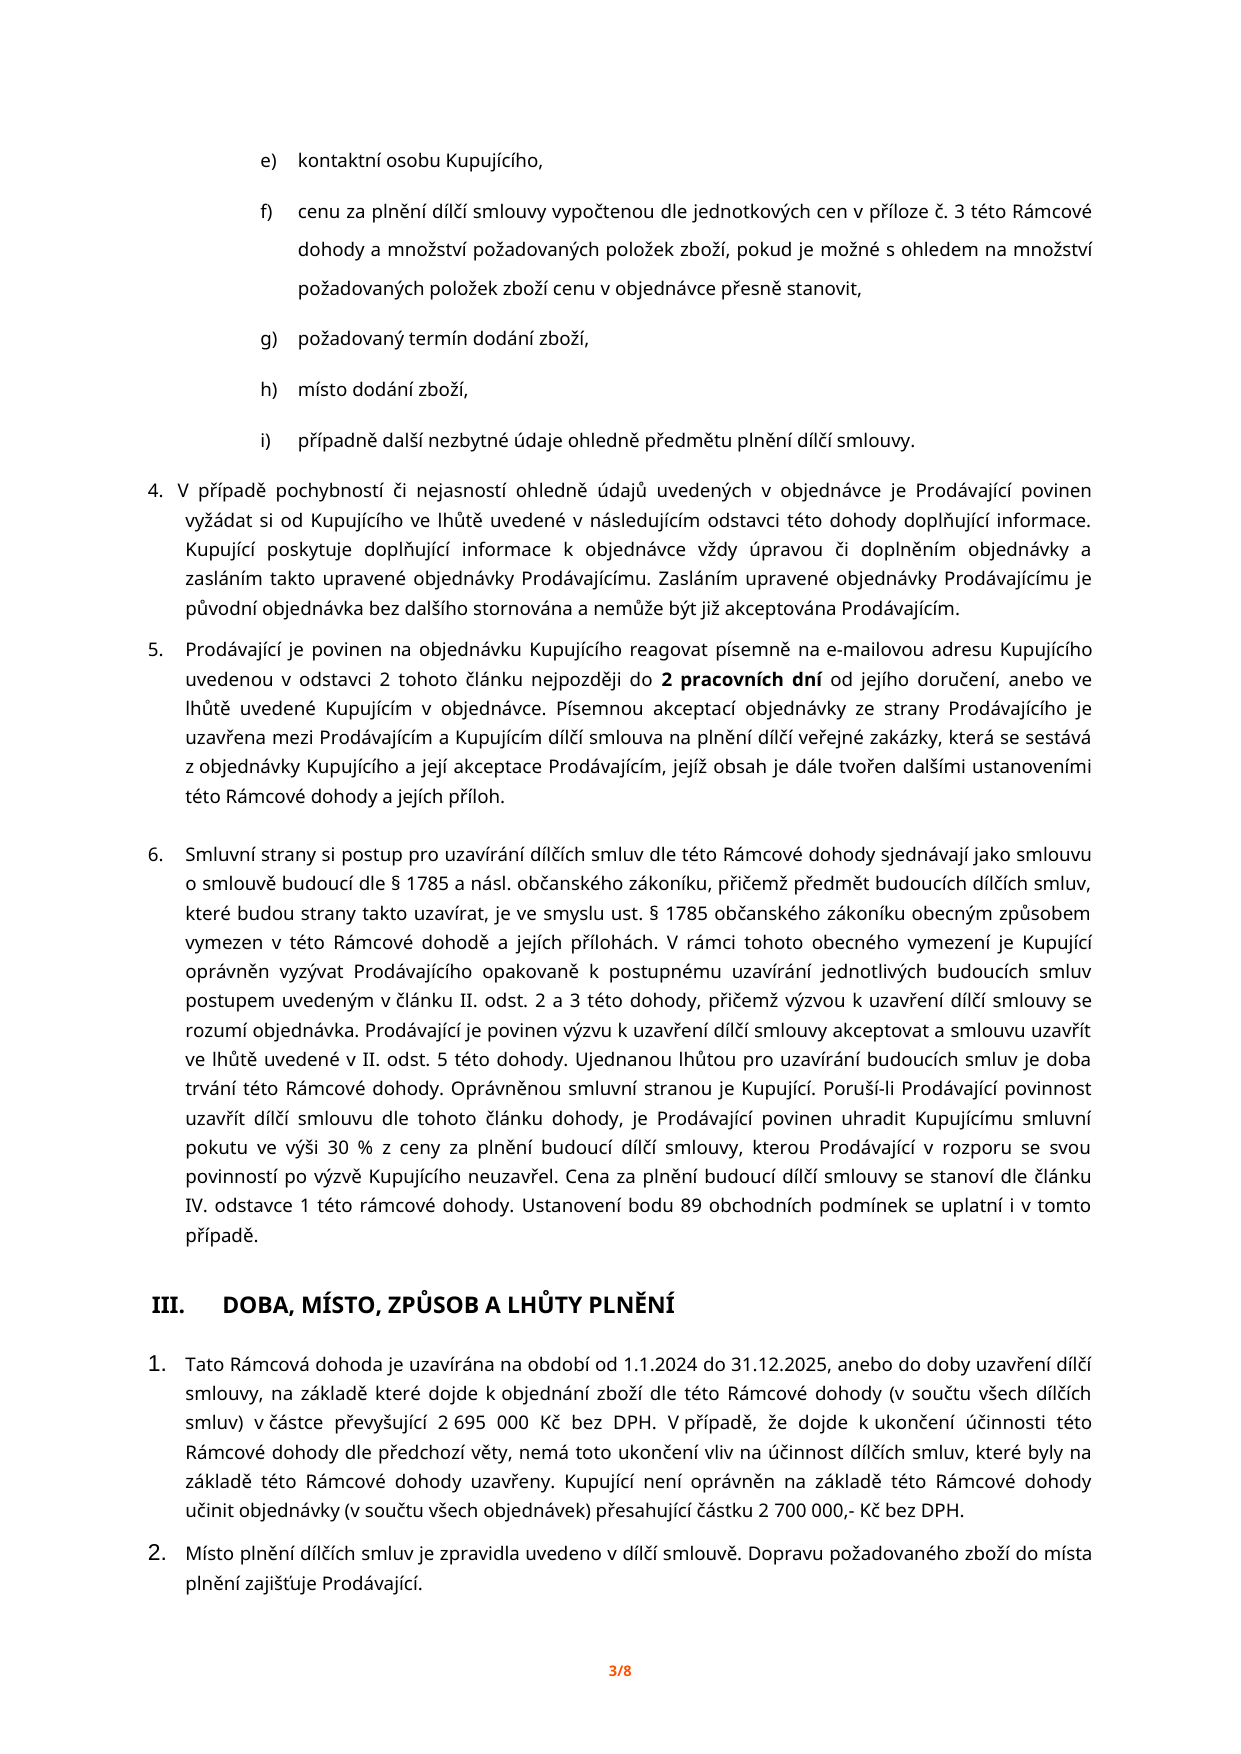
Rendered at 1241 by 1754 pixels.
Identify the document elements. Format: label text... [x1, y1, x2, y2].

list Místo plnění dílčích smluv je zpravidla uvedeno v dílčí smlouvě. Dopravu požadovaného zboží do místa plnění zajišťuje Prodávající. [148, 1539, 1093, 1595]
list DOBA, MÍSTO, ZPŮSOB A LHŮTY PLNĚNÍ [185, 1289, 1093, 1320]
list kontaktní osobu Kupujícího, [260, 148, 1093, 173]
list Tato Rámcová dohoda je uzavírána na období od 1.1.2024 do 31.12.2025, anebo do doby uzavření dílčí smlouvy, na základě které dojde k objednání zboží dle této Rámcové dohody (v součtu všech dílčích smluv) v částce převyšující 2 695 000 Kč bez DPH. V případě, že dojde k ukončení účinnosti této Rámcové dohody dle předchozí věty, nemá toto ukončení vliv na účinnost dílčích smluv, které byly na základě této Rámcové dohody uzavřeny. Kupující není oprávněn na základě této Rámcové dohody učinit objednávky (v součtu všech objednávek) přesahující částku 2 700 000,- Kč bez DPH. [148, 1350, 1093, 1523]
list požadovaný termín dodání zboží, [260, 326, 1093, 351]
list Smluvní strany si postup pro uzavírání dílčích smluv dle této Rámcové dohody sjednávají jako smlouvu o smlouvě budoucí dle § 1785 a násl. občanského zákoníku, přičemž předmět budoucích dílčích smluv, které budou strany takto uzavírat, je ve smyslu ust. § 1785 občanského zákoníku obecným způsobem vymezen v této Rámcové dohodě a jejích přílohách. V rámci tohoto obecného vymezení je Kupující oprávněn vyzývat Prodávajícího opakovaně k postupnému uzavírání jednotlivých budoucích smluv postupem uvedeným v článku II. odst. 2 a 3 této dohody, přičemž výzvou k uzavření dílčí smlouvy se rozumí objednávka. Prodávající je povinen výzvu k uzavření dílčí smlouvy akceptovat a smlouvu uzavřít ve lhůtě uvedené v II. odst. 5 této dohody. Ujednanou lhůtou pro uzavírání budoucích smluv je doba trvání této Rámcové dohody. Oprávněnou smluvní stranou je Kupující. Poruší-li Prodávající povinnost uzavřít dílčí smlouvu dle tohoto článku dohody, je Prodávající povinen uhradit Kupujícímu smluvní pokutu ve výši 30 % z ceny za plnění budoucí dílčí smlouvy, kterou Prodávající v rozporu se svou povinností po výzvě Kupujícího neuzavřel. Cena za plnění budoucí dílčí smlouvy se stanoví dle článku IV. odstavce 1 této rámcové dohody. Ustanovení bodu 89 obchodních podmínek se uplatní i v tomto případě. [148, 841, 1093, 1248]
list Prodávající je povinen na objednávku Kupujícího reagovat písemně na e-mailovou adresu Kupujícího uvedenou v odstavci 2 tohoto článku nejpozději do 2 pracovních dní od jejího doručení, anebo ve lhůtě uvedené Kupujícím v objednávce. Písemnou akceptací objednávky ze strany Prodávajícího je uzavřena mezi Prodávajícím a Kupujícím dílčí smlouva na plnění dílčí veřejné zakázky, která se sestává z objednávky Kupujícího a její akceptace Prodávajícím, jejíž obsah je dále tvořen dalšími ustanoveními této Rámcové dohody a jejích příloh. [148, 637, 1093, 808]
list cenu za plnění dílčí smlouvy vypočtenou dle jednotkových cen v příloze č. 3 této Rámcové dohody a množství požadovaných položek zboží, pokud je možné s ohledem na množství požadovaných položek zboží cenu v objednávce přesně stanovit, [260, 198, 1093, 300]
list místo dodání zboží, [260, 376, 1093, 402]
list V případě pochybností či nejasností ohledně údajů uvedených v objednávce je Prodávající povinen vyžádat si od Kupujícího ve lhůtě uvedené v následujícím odstavci této dohody doplňující informace. Kupující poskytuje doplňující informace k objednávce vždy úpravou či doplněním objednávky a zasláním takto upravené objednávky Prodávajícímu. Zasláním upravené objednávky Prodávajícímu je původní objednávka bez dalšího stornována a nemůže být již akceptována Prodávajícím. [148, 478, 1093, 620]
list případně další nezbytné údaje ohledně předmětu plnění dílčí smlouvy. [260, 427, 1093, 452]
